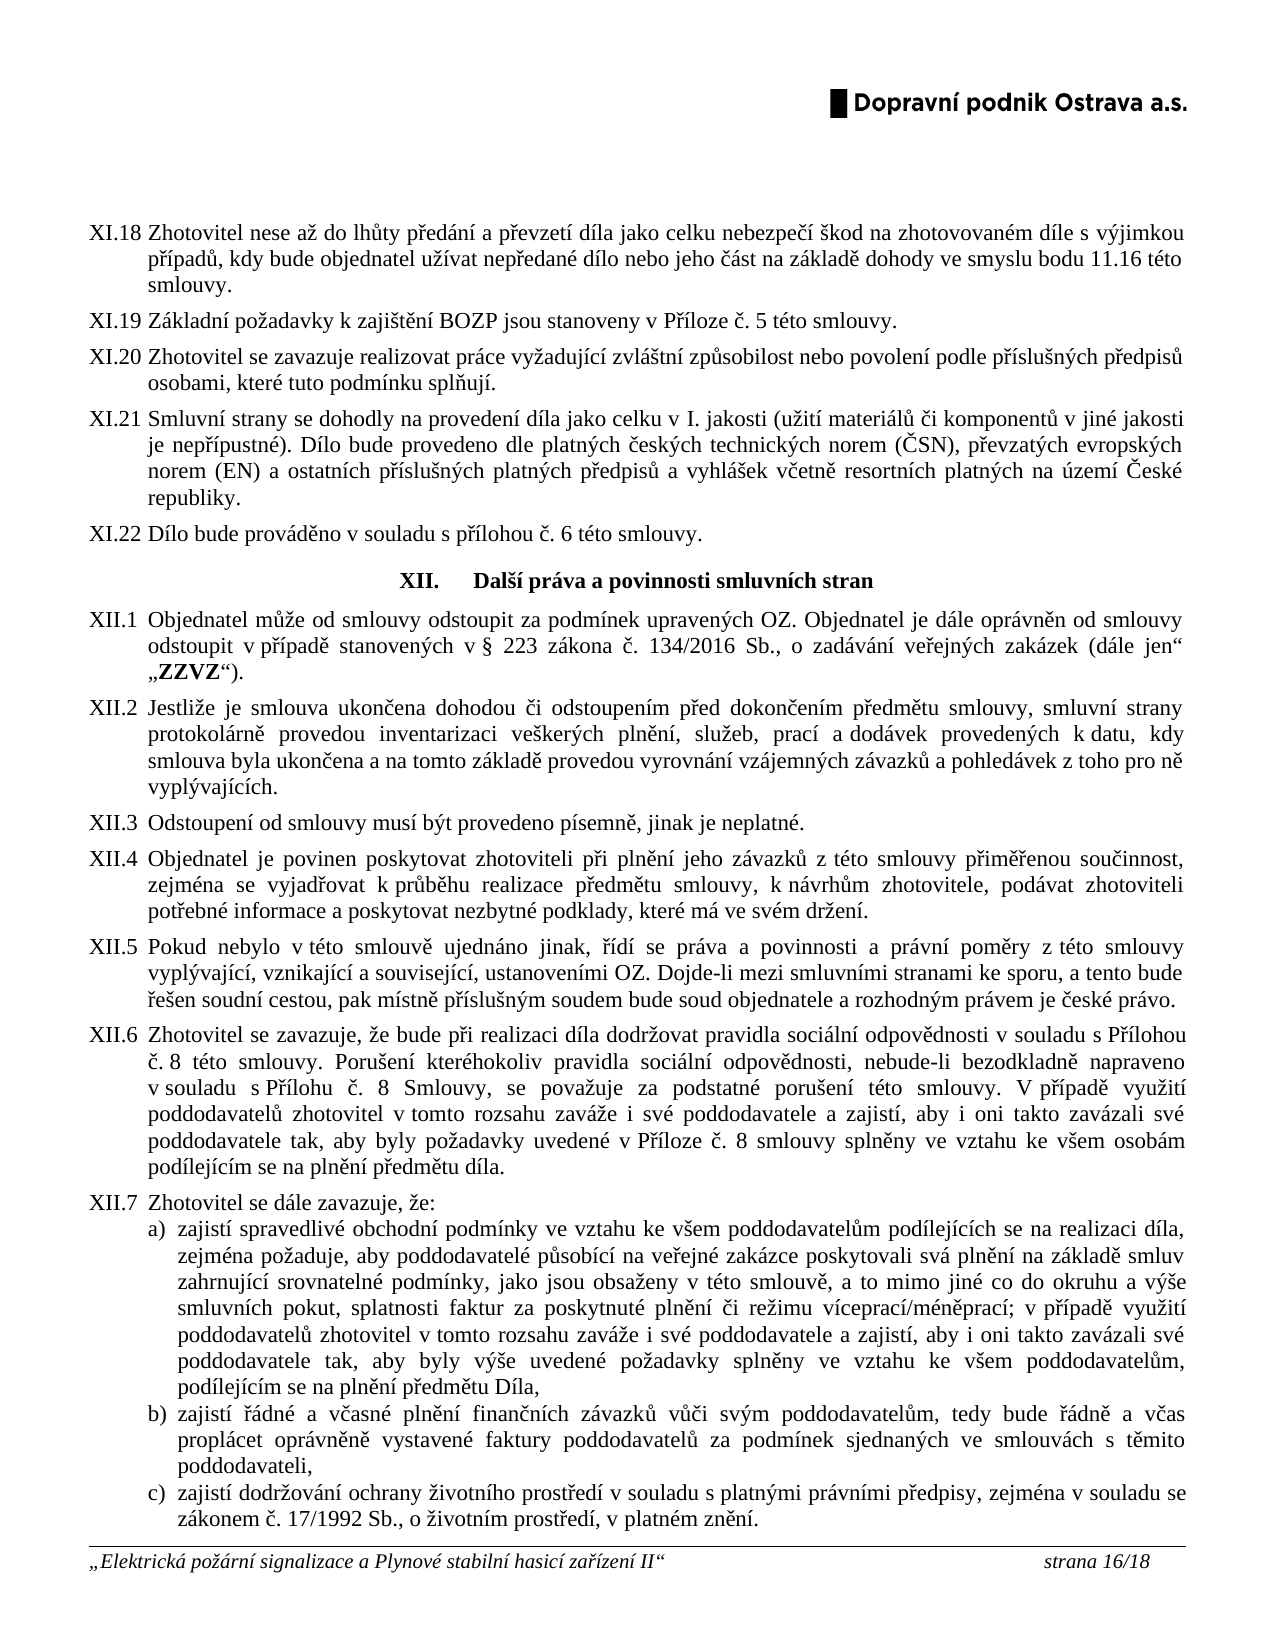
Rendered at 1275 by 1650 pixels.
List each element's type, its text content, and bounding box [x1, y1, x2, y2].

list Základní požadavky k zajištění BOZP jsou stanoveny v Příloze č. 5 této smlouvy. [89, 307, 1184, 333]
list Objednatel může od smlouvy odstoupit za podmínek upravených OZ. Objednatel je dále oprávněn od smlouvy odstoupit v případě stanovených v § 223 zákona č. 134/2016 Sb., o zadávání veřejných zakázek (dále jen“ „ZZVZ“). [89, 606, 1184, 685]
list Jestliže je smlouva ukončena dohodou či odstoupením před dokončením předmětu smlouvy, smluvní strany protokolárně provedou inventarizaci veškerých plnění, služeb, prací a dodávek provedených k datu, kdy smlouva byla ukončena a na tomto základě provedou vyrovnání vzájemných závazků a pohledávek z toho pro ně vyplývajících. [89, 694, 1184, 799]
list Zhotovitel se dále zavazuje, že: [89, 1189, 1186, 1215]
list zajistí řádné a včasné plnění finančních závazků vůči svým poddodavatelům, tedy bude řádně a včas proplácet oprávněně vystavené faktury poddodavatelů za podmínek sjednaných ve smlouvách s těmito poddodavateli, [148, 1400, 1186, 1479]
list Odstoupení od smlouvy musí být provedeno písemně, jinak je neplatné. [89, 809, 1184, 835]
list zajistí dodržování ochrany životního prostředí v souladu s platnými právními předpisy, zejména v souladu se zákonem č. 17/1992 Sb., o životním prostředí, v platném znění. [148, 1479, 1186, 1532]
list Dílo bude prováděno v souladu s přílohou č. 6 této smlouvy. [89, 519, 1184, 546]
picture [830, 89, 1187, 118]
list Objednatel je povinen poskytovat zhotoviteli při plnění jeho závazků z této smlouvy přiměřenou součinnost, zejména se vyjadřovat k průběhu realizace předmětu smlouvy, k návrhům zhotovitele, podávat zhotoviteli potřebné informace a poskytovat nezbytné podklady, které má ve svém držení. [89, 844, 1184, 924]
list Zhotovitel se zavazuje realizovat práce vyžadující zvláštní způsobilost nebo povolení podle příslušných předpisů osobami, které tuto podmínku splňují. [89, 343, 1184, 395]
list zajistí spravedlivé obchodní podmínky ve vztahu ke všem poddodavatelům podílejících se na realizaci díla, zejména požaduje, aby poddodavatelé působící na veřejné zakázce poskytovali svá plnění na základě smluv zahrnující srovnatelné podmínky, jako jsou obsaženy v této smlouvě, a to mimo jiné co do okruhu a výše smluvních pokut, splatnosti faktur za poskytnuté plnění či režimu víceprací/méněprací; v případě využití poddodavatelů zhotovitel v tomto rozsahu zaváže i své poddodavatele a zajistí, aby i oni takto zavázali své poddodavatele tak, aby byly výše uvedené požadavky splněny ve vztahu ke všem poddodavatelům, podílejícím se na plnění předmětu Díla, [148, 1215, 1186, 1400]
list Zhotovitel se zavazuje, že bude při realizaci díla dodržovat pravidla sociální odpovědnosti v souladu s Přílohou č. 8 této smlouvy. Porušení kteréhokoliv pravidla sociální odpovědnosti, nebude-li bezodkladně napraveno v souladu s Přílohu č. 8 Smlouvy, se považuje za podstatné porušení této smlouvy. V případě využití poddodavatelů zhotovitel v tomto rozsahu zaváže i své poddodavatele a zajistí, aby i oni takto zavázali své poddodavatele tak, aby byly požadavky uvedené v Příloze č. 8 smlouvy splněny ve vztahu ke všem osobám podílejícím se na plnění předmětu díla. [89, 1021, 1186, 1179]
list Zhotovitel nese až do lhůty předání a převzetí díla jako celku nebezpečí škod na zhotovovaném díle s výjimkou případů, kdy bude objednatel užívat nepředané dílo nebo jeho část na základě dohody ve smyslu bodu 11.16 této smlouvy. [89, 218, 1184, 298]
subtitle Další práva a povinnosti smluvních stran [89, 567, 1184, 593]
list Pokud nebylo v této smlouvě ujednáno jinak, řídí se práva a povinnosti a právní poměry z této smlouvy vyplývající, vznikající a související, ustanoveními OZ. Dojde-li mezi smluvními stranami ke sporu, a tento bude řešen soudní cestou, pak místně příslušným soudem bude soud objednatele a rozhodným právem je české právo. [89, 933, 1184, 1012]
list Smluvní strany se dohodly na provedení díla jako celku v I. jakosti (užití materiálů či komponentů v jiné jakosti je nepřípustné). Dílo bude provedeno dle platných českých technických norem (ČSN), převzatých evropských norem (EN) a ostatních příslušných platných předpisů a vyhlášek včetně resortních platných na území České republiky. [89, 405, 1184, 510]
